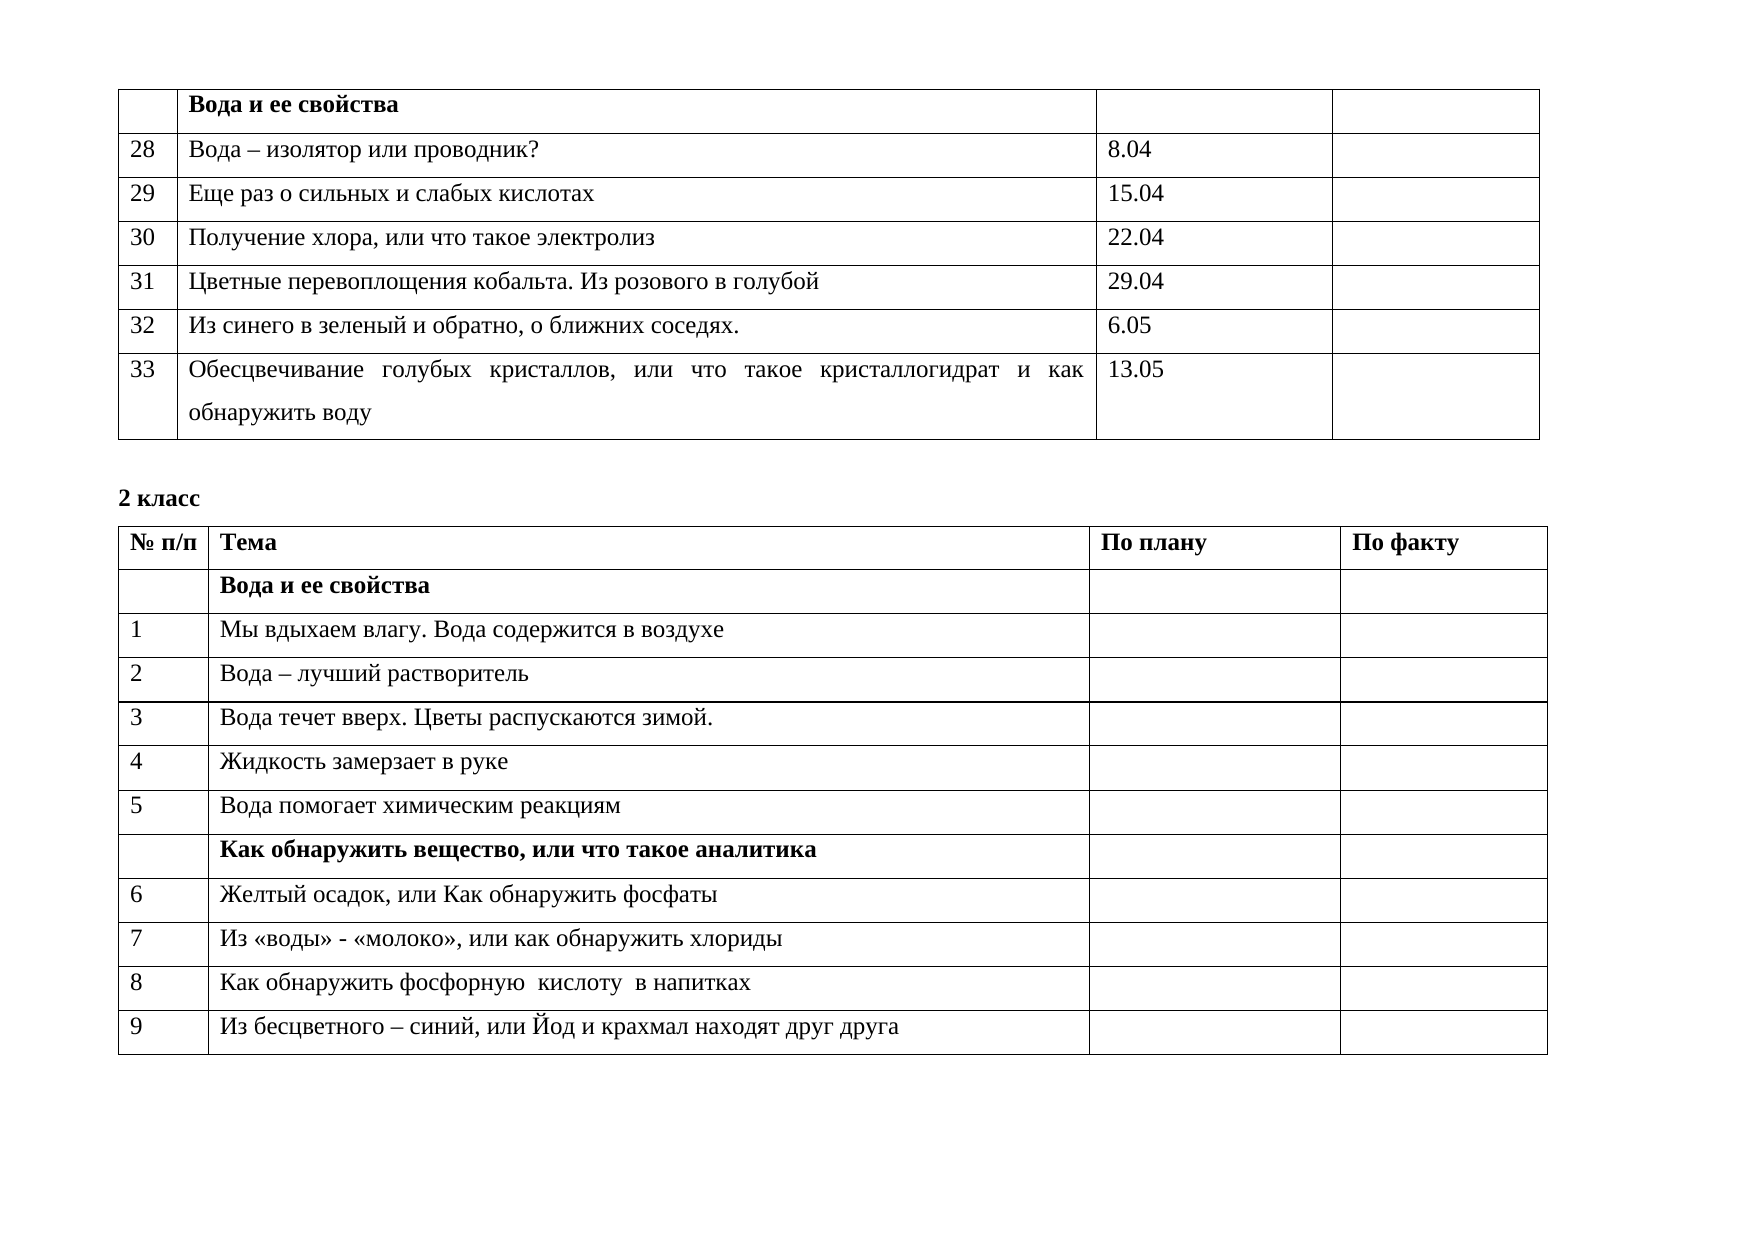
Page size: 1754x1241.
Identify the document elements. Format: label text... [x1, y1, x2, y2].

table_cell 2 [119, 658, 208, 701]
table_header По плану [1090, 527, 1340, 569]
table_cell 30 [119, 222, 177, 265]
table_cell 15.04 [1097, 178, 1332, 221]
table_cell [1341, 746, 1547, 789]
table_cell 6 [119, 879, 208, 922]
table_cell [119, 90, 177, 133]
table_cell [1333, 178, 1539, 221]
text 2 класс [118, 483, 1636, 512]
table_cell 6.05 [1097, 310, 1332, 353]
table_cell 29.04 [1097, 266, 1332, 309]
table_cell [1333, 310, 1539, 353]
table_cell Вода и ее свойства [178, 90, 1096, 133]
table_cell Вода помогает химическим реакциям [209, 791, 1089, 833]
table_cell Получение хлора, или что такое электролиз [178, 222, 1096, 265]
table_cell [1090, 835, 1340, 878]
table_cell 29 [119, 178, 177, 221]
table_cell [1090, 746, 1340, 789]
table_header Тема [209, 527, 1089, 569]
table_cell 8.04 [1097, 134, 1332, 177]
table_cell 5 [119, 791, 208, 833]
table_cell [1090, 879, 1340, 922]
table_cell 7 [119, 923, 208, 966]
table_cell Как обнаружить фосфорную кислоту в напитках [209, 967, 1089, 1010]
table_cell 8 [119, 967, 208, 1010]
table_cell Из бесцветного – синий, или Йод и крахмал находят друг друга [209, 1011, 1089, 1054]
table_cell [1333, 266, 1539, 309]
table_cell Цветные перевоплощения кобальта. Из розового в голубой [178, 266, 1096, 309]
table_cell Мы вдыхаем влагу. Вода содержится в воздухе [209, 614, 1089, 657]
table_cell [1333, 90, 1539, 133]
table_cell 1 [119, 614, 208, 657]
table_cell [1333, 222, 1539, 265]
table_cell Желтый осадок, или Как обнаружить фосфаты [209, 879, 1089, 922]
table_cell [1341, 703, 1547, 745]
table_cell 13.05 [1097, 354, 1332, 439]
table_cell [1333, 354, 1539, 439]
table_cell 22.04 [1097, 222, 1332, 265]
table_cell Жидкость замерзает в руке [209, 746, 1089, 789]
table_cell 31 [119, 266, 177, 309]
table_cell Вода – изолятор или проводник? [178, 134, 1096, 177]
table_header № п/п [119, 527, 208, 569]
table_cell [1341, 791, 1547, 833]
table_cell [1090, 1011, 1340, 1054]
table_cell [1341, 835, 1547, 878]
table_cell Из синего в зеленый и обратно, о ближних соседях. [178, 310, 1096, 353]
table_cell 33 [119, 354, 177, 439]
table_cell 9 [119, 1011, 208, 1054]
table_cell [119, 835, 208, 878]
table_cell [1097, 90, 1332, 133]
table_cell 4 [119, 746, 208, 789]
table_cell [119, 570, 208, 613]
table_cell [1090, 967, 1340, 1010]
table_cell Вода и ее свойства [209, 570, 1089, 613]
table_cell [1090, 614, 1340, 657]
table_cell 32 [119, 310, 177, 353]
table_cell 28 [119, 134, 177, 177]
table_cell Вода течет вверх. Цветы распускаются зимой. [209, 703, 1089, 745]
table_cell [1341, 879, 1547, 922]
table_cell [1090, 658, 1340, 701]
table_header По факту [1341, 527, 1547, 569]
table_cell [1090, 570, 1340, 613]
table_cell [1090, 923, 1340, 966]
table_cell Еще раз о сильных и слабых кислотах [178, 178, 1096, 221]
table_cell [1341, 614, 1547, 657]
table_cell Из «воды» - «молоко», или как обнаружить хлориды [209, 923, 1089, 966]
table_cell [1090, 791, 1340, 833]
table_cell Вода – лучший растворитель [209, 658, 1089, 701]
table_cell 3 [119, 703, 208, 745]
table_cell [1341, 658, 1547, 701]
table_cell [1341, 570, 1547, 613]
table_cell [1341, 967, 1547, 1010]
table_cell [1333, 134, 1539, 177]
table_cell Как обнаружить вещество, или что такое аналитика [209, 835, 1089, 878]
table_cell [1341, 1011, 1547, 1054]
table_cell Обесцвечивание голубых кристаллов, или что такое кристаллогидрат и как обнаружить воду [178, 354, 1096, 439]
table_cell [1341, 923, 1547, 966]
table_cell [1090, 703, 1340, 745]
